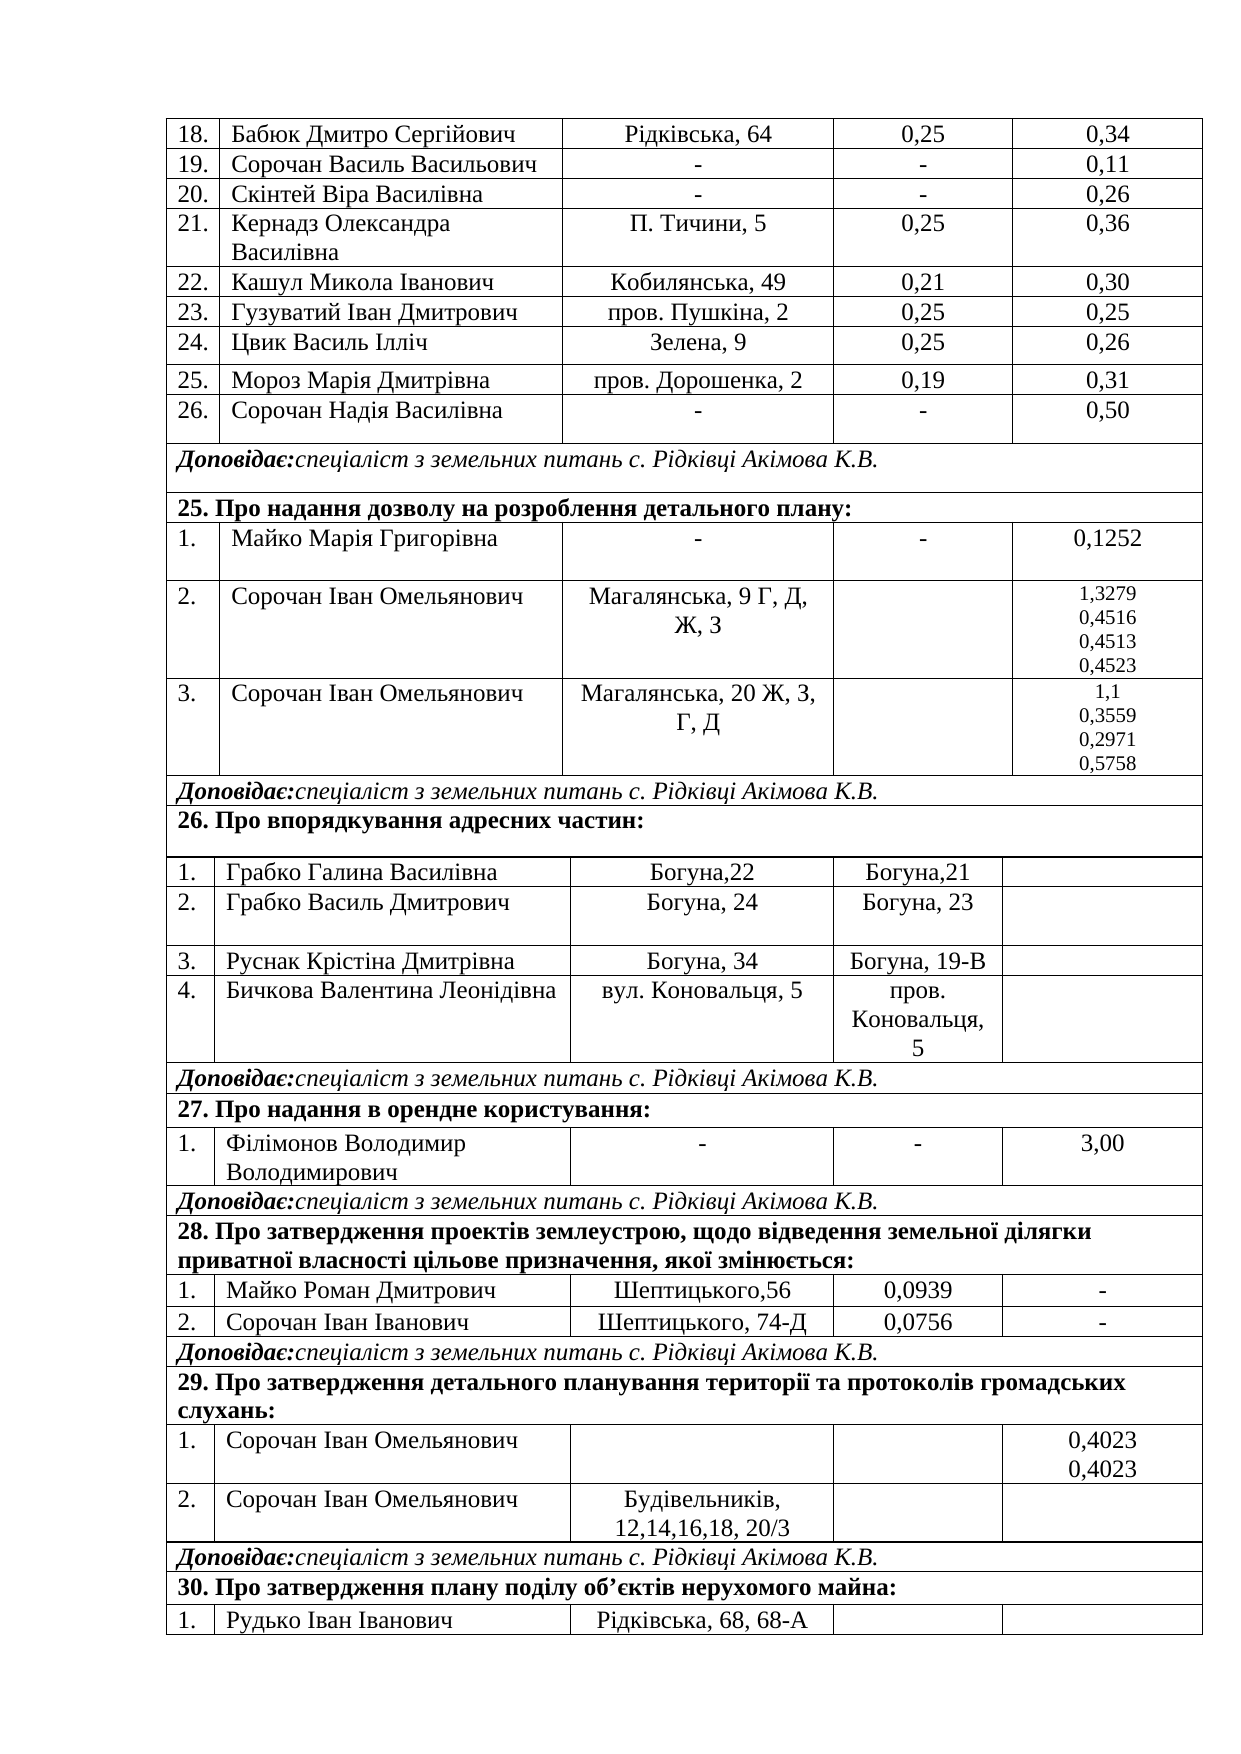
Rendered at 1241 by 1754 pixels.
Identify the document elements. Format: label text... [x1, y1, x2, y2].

table_cell 27. Про надання в орендне користування: [167, 1094, 1202, 1127]
table_cell Зелена, 9 [563, 327, 833, 364]
table_cell вул. Коновальця, 5 [571, 976, 833, 1062]
table_cell Майко Роман Дмитрович [215, 1275, 570, 1306]
table_cell - [571, 1128, 833, 1185]
table_cell Рудько Іван Іванович [215, 1605, 570, 1633]
table_cell пров. Дорошенка, 2 [563, 365, 833, 394]
table_cell пров. Коновальця, 5 [834, 976, 1002, 1062]
table_cell Богуна,21 [834, 858, 1002, 886]
table_cell 0,30 [1013, 267, 1202, 296]
table_cell Доповідає:спеціаліст з земельних питань с. Рідківці Акімова К.В. [167, 776, 1202, 804]
table_cell [1003, 858, 1202, 886]
table_cell - [563, 523, 833, 580]
table_cell Магалянська, , Д, Ж, З [563, 581, 833, 677]
table_cell [834, 1484, 1002, 1541]
table_cell - [834, 523, 1012, 580]
table_cell - [563, 395, 833, 443]
table_cell 29. Про затвердження детального планування території та протоколів громадських слухань: [167, 1367, 1202, 1424]
table_cell Скінтей Віра Василівна [220, 179, 562, 207]
table_cell [834, 679, 1012, 775]
table_cell 0,25 [834, 327, 1012, 364]
table_cell 1. [167, 1425, 214, 1483]
table_cell 0,26 [1013, 327, 1202, 364]
table_cell П. Тичини, 5 [563, 209, 833, 266]
table_cell Сорочан Іван Іванович [215, 1307, 570, 1336]
table_cell - [834, 1128, 1002, 1185]
table_cell Магалянська, 20 Ж, З, Г, Д [563, 679, 833, 775]
table_cell 2. [167, 581, 219, 677]
table_cell 0,19 [834, 365, 1012, 394]
table_cell 28. Про затвердження проектів землеустрою, щодо відведення земельної ділягки приватної власності цільове призначення, якої змінюється: [167, 1216, 1202, 1274]
table_cell [1003, 887, 1202, 945]
table_cell - [834, 149, 1012, 178]
table_cell Будівельників, 12,14,16,18, 20/3 [571, 1484, 833, 1541]
table_cell [571, 1425, 833, 1483]
table_cell 2. [167, 1484, 214, 1541]
table_cell 0,0939 [834, 1275, 1002, 1306]
table_cell Кернадз Олександра Василівна [220, 209, 562, 266]
table_cell 1,1 0,3559 0,2971 0,5758 [1013, 679, 1202, 775]
table_cell [834, 1605, 1002, 1633]
table_cell - [834, 395, 1012, 443]
table_cell 0,25 [834, 119, 1012, 148]
table_cell - [563, 149, 833, 178]
table_cell Гузуватий Іван Дмитрович [220, 297, 562, 326]
table_cell 30. Про затвердження плану поділу об’єктів нерухомого майна: [167, 1572, 1202, 1604]
table_cell 19. [167, 149, 219, 178]
table_cell 4. [167, 976, 214, 1062]
table_cell Кобилянська, 49 [563, 267, 833, 296]
table_cell 3. [167, 679, 219, 775]
table_cell 1. [167, 1128, 214, 1185]
table_cell Грабко Василь Дмитрович [215, 887, 570, 945]
table_cell 2. [167, 887, 214, 945]
table_cell пров. Пушкіна, 2 [563, 297, 833, 326]
table_cell [1003, 976, 1202, 1062]
table_cell 2. [167, 1307, 214, 1336]
table_cell - [563, 179, 833, 207]
table_cell Богуна,22 [571, 858, 833, 886]
table_cell [1003, 1605, 1202, 1633]
table_cell Руснак Крістіна Дмитрівна [215, 946, 570, 974]
table_cell Доповідає:спеціаліст з земельних питань с. Рідківці Акімова К.В. [167, 1186, 1202, 1215]
table_cell Богуна, 24 [571, 887, 833, 945]
table_cell 23. [167, 297, 219, 326]
table_cell Богуна, 34 [571, 946, 833, 974]
table_cell 0,26 [1013, 179, 1202, 207]
table_cell 1. [167, 1605, 214, 1633]
table_cell Бабюк Дмитро Сергійович [220, 119, 562, 148]
table_cell Доповідає:спеціаліст з земельних питань с. Рідківці Акімова К.В. [167, 1337, 1202, 1366]
table_cell 1. [167, 1275, 214, 1306]
table_cell 1,3279 0,4516 0,4513 0,4523 [1013, 581, 1202, 677]
table_cell 21. [167, 209, 219, 266]
table_cell 0,50 [1013, 395, 1202, 443]
table_cell 24. [167, 327, 219, 364]
table_cell 0,25 [1013, 297, 1202, 326]
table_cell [167, 1543, 1202, 1571]
table_cell 3,00 [1003, 1128, 1202, 1185]
table_cell 0,36 [1013, 209, 1202, 266]
table_cell 0,4023 0,4023 [1003, 1425, 1202, 1483]
table_cell Рідківська, 68, 68-А [571, 1605, 833, 1633]
table_cell 25. Про надання дозволу на розроблення детального плану: [167, 493, 1202, 522]
table_cell Шептицького, 74-Д [571, 1307, 833, 1336]
table_cell 26. [167, 395, 219, 443]
table_cell Сорочан Василь Васильович [220, 149, 562, 178]
table_cell Майко Марія Григорівна [220, 523, 562, 580]
table_cell Богуна, 19-В [834, 946, 1002, 974]
table_cell Доповідає:спеціаліст з земельних питань с. Рідківці Акімова К.В. [167, 1063, 1202, 1093]
table_cell 0,31 [1013, 365, 1202, 394]
table_cell 20. [167, 179, 219, 207]
table_cell Сорочан Іван Омельянович [220, 679, 562, 775]
table_cell 1. [167, 858, 214, 886]
table_cell Сорочан Іван Омельянович [215, 1484, 570, 1541]
table_cell Сорочан Іван Омельянович [215, 1425, 570, 1483]
table_cell 0,34 [1013, 119, 1202, 148]
table_cell 0,25 [834, 297, 1012, 326]
table_cell - [1003, 1307, 1202, 1336]
table_cell 3. [167, 946, 214, 974]
table_cell 1. [167, 523, 219, 580]
table_cell 18. [167, 119, 219, 148]
table_cell [834, 581, 1012, 677]
table_cell Грабко Галина Василівна [215, 858, 570, 886]
table_cell - [1003, 1275, 1202, 1306]
table_cell Кашул Микола Іванович [220, 267, 562, 296]
table_cell 25. [167, 365, 219, 394]
table_cell Мороз Марія Дмитрівна [220, 365, 562, 394]
table_cell Доповідає:спеціаліст з земельних питань с. Рідківці Акімова К.В. [167, 444, 1202, 492]
table_cell Рідківська, 64 [563, 119, 833, 148]
table_cell 22. [167, 267, 219, 296]
table_cell Бичкова Валентина Леонідівна [215, 976, 570, 1062]
table_cell Сорочан Іван Омельянович [220, 581, 562, 677]
table_cell 26. Про впорядкування адресних частин: [167, 806, 1202, 856]
table_cell 0,0756 [834, 1307, 1002, 1336]
table_cell Шептицького,56 [571, 1275, 833, 1306]
table_cell [1003, 946, 1202, 974]
table_cell 0,25 [834, 209, 1012, 266]
table_cell 0,11 [1013, 149, 1202, 178]
table_cell 0,1252 [1013, 523, 1202, 580]
table_cell [1003, 1484, 1202, 1541]
table_cell 0,21 [834, 267, 1012, 296]
table_cell [834, 1425, 1002, 1483]
table_cell - [834, 179, 1012, 207]
table_cell Філімонов Володимир Володимирович [215, 1128, 570, 1185]
table_cell Цвик Василь Ілліч [220, 327, 562, 364]
table_cell Богуна, 23 [834, 887, 1002, 945]
table_cell Сорочан Надія Василівна [220, 395, 562, 443]
